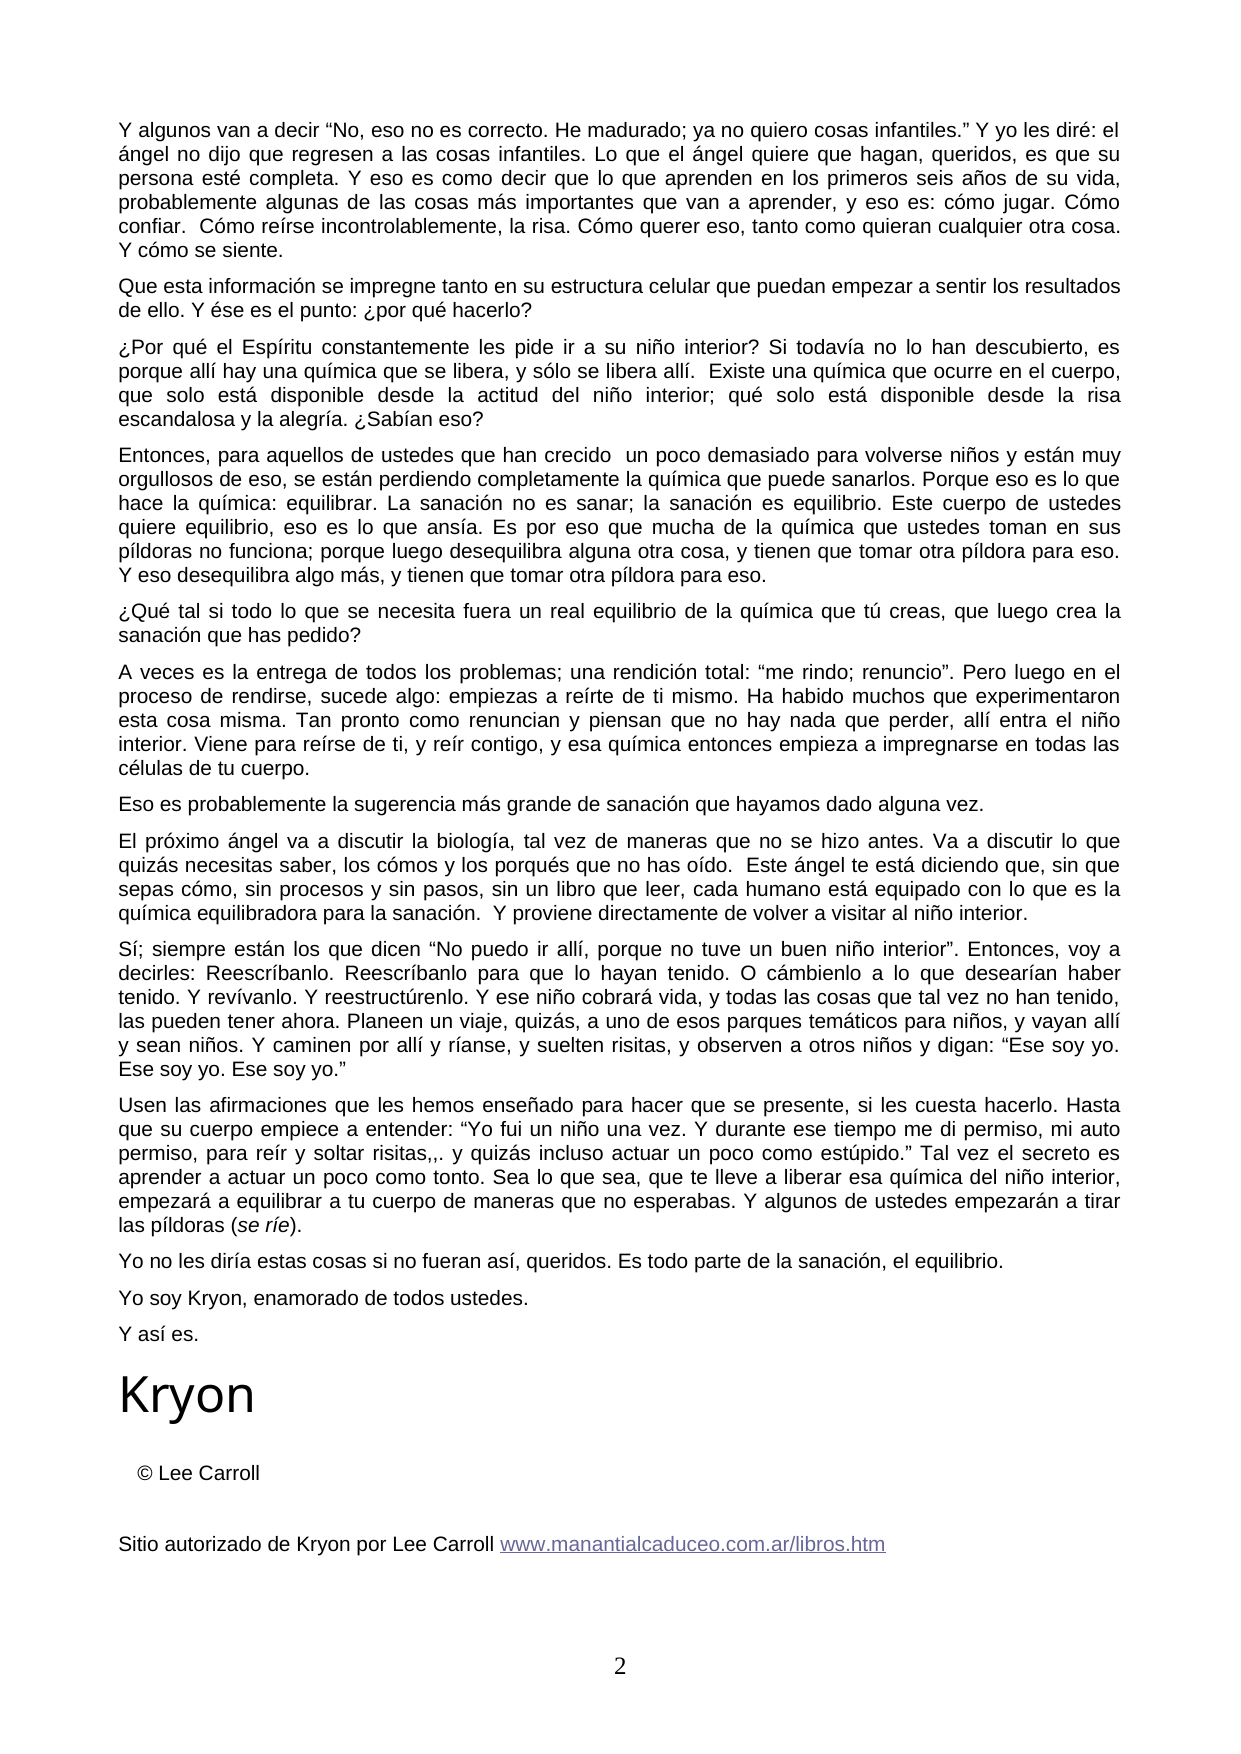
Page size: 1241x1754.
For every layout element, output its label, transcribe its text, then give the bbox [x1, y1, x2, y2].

text Yo no les diría estas cosas si no fueran así, queridos. Es todo parte de la sanación, el equilibrio. [118, 1249, 1122, 1273]
text Sitio autorizado de Kryon por Lee Carroll www.manantialcaduceo.com.ar/libros.htm [118, 1507, 1122, 1555]
text ¿Por qué el Espíritu constantemente les pide ir a su niño interior? Si todavía no lo han descubierto, es porque allí hay una química que se libera, y sólo se libera allí. Existe una química que ocurre en el cuerpo, que solo está disponible desde la actitud del niño interior; qué solo está disponible desde la risa escandalosa y la alegría. ¿Sabían eso? [118, 335, 1122, 431]
text Usen las afirmaciones que les hemos enseñado para hacer que se presente, si les cuesta hacerlo. Hasta que su cuerpo empiece a entender: “Yo fui un niño una vez. Y durante ese tiempo me di permiso, mi auto permiso, para reír y soltar risitas,,. y quizás incluso actuar un poco como estúpido.” Tal vez el secreto es aprender a actuar un poco como tonto. Sea lo que sea, que te lleve a liberar esa química del niño interior, empezará a equilibrar a tu cuerpo de maneras que no esperabas. Y algunos de ustedes empezarán a tirar las píldoras (se ríe). [118, 1093, 1122, 1237]
text Entonces, para aquellos de ustedes que han crecido un poco demasiado para volverse niños y están muy orgullosos de eso, se están perdiendo completamente la química que puede sanarlos. Porque eso es lo que hace la química: equilibrar. La sanación no es sanar; la sanación es equilibrio. Este cuerpo de ustedes quiere equilibrio, eso es lo que ansía. Es por eso que mucha de la química que ustedes toman en sus píldoras no funciona; porque luego desequilibra alguna otra cosa, y tienen que tomar otra píldora para eso. Y eso desequilibra algo más, y tienen que tomar otra píldora para eso. [118, 443, 1122, 587]
text ¿Qué tal si todo lo que se necesita fuera un real equilibrio de la química que tú creas, que luego crea la sanación que has pedido? [118, 599, 1122, 647]
text Yo soy Kryon, enamorado de todos ustedes. [118, 1286, 1122, 1310]
text Eso es probablemente la sugerencia más grande de sanación que hayamos dado alguna vez. [118, 792, 1122, 816]
text A veces es la entrega de todos los problemas; una rendición total: “me rindo; renuncio”. Pero luego en el proceso de rendirse, sucede algo: empiezas a reírte de ti mismo. Ha habido muchos que experimentaron esta cosa misma. Tan pronto como renuncian y piensan que no hay nada que perder, allí entra el niño interior. Viene para reírse de ti, y reír contigo, y esa química entonces empieza a impregnarse en todas las células de tu cuerpo. [118, 660, 1122, 779]
text Sí; siempre están los que dicen “No puedo ir allí, porque no tuve un buen niño interior”. Entonces, voy a decirles: Reescríbanlo. Reescríbanlo para que lo hayan tenido. O cámbienlo a lo que desearían haber tenido. Y revívanlo. Y reestructúrenlo. Y ese niño cobrará vida, y todas las cosas que tal vez no han tenido, las pueden tener ahora. Planeen un viaje, quizás, a uno de esos parques temáticos para niños, y vayan allí y sean niños. Y caminen por allí y ríanse, y suelten risitas, y observen a otros niños y digan: “Ese soy yo. Ese soy yo. Ese soy yo.” [118, 937, 1122, 1081]
text Que esta información se impregne tanto en su estructura celular que puedan empezar a sentir los resultados de ello. Y ése es el punto: ¿por qué hacerlo? [118, 274, 1122, 322]
text Y algunos van a decir “No, eso no es correcto. He madurado; ya no quiero cosas infantiles.” Y yo les diré: el ángel no dijo que regresen a las cosas infantiles. Lo que el ángel quiere que hagan, queridos, es que su persona esté completa. Y eso es como decir que lo que aprenden en los primeros seis años de su vida, probablemente algunas de las cosas más importantes que van a aprender, y eso es: cómo jugar. Cómo confiar. Cómo reírse incontrolablemente, la risa. Cómo querer eso, tanto como quieran cualquier otra cosa. Y cómo se siente. [118, 118, 1122, 262]
text Y así es. [118, 1322, 1122, 1346]
text El próximo ángel va a discutir la biología, tal vez de maneras que no se hizo antes. Va a discutir lo que quizás necesitas saber, los cómos y los porqués que no has oído. Este ángel te está diciendo que, sin que sepas cómo, sin procesos y sin pasos, sin un libro que leer, cada humano está equipado con lo que es la química equilibradora para la sanación. Y proviene directamente de volver a visitar al niño interior. [118, 828, 1122, 924]
text Kryon © Lee Carroll [118, 1359, 1122, 1495]
